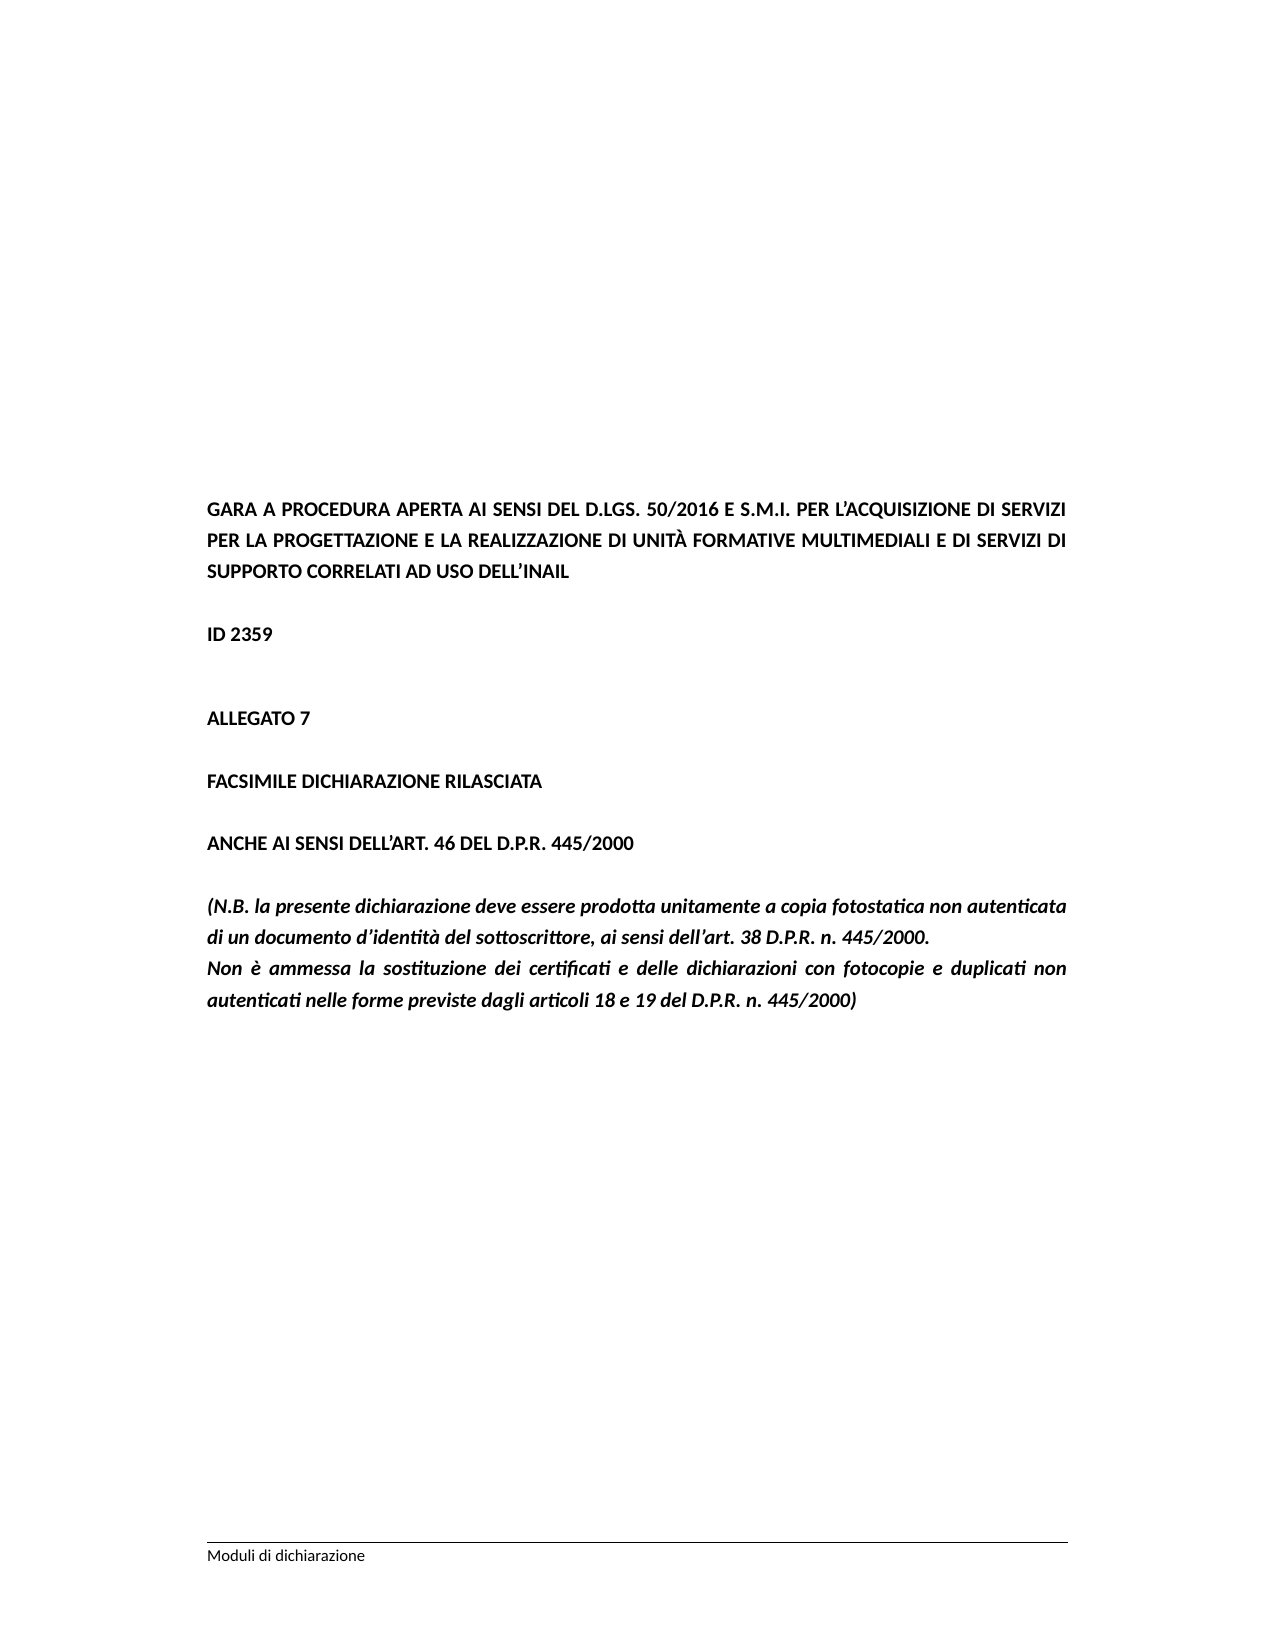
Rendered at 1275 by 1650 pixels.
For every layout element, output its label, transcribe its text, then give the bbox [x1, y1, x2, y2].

text Non è ammessa la sostituzione dei certificati e delle dichiarazioni con fotocopie e duplicati non autenticati nelle forme previste dagli articoli 18 e 19 del D.P.R. n. 445/2000) [207, 951, 1068, 1013]
text FACSIMILE DICHIARAZIONE RILASCIATA [207, 763, 1124, 794]
text GARA A PROCEDURA APERTA AI SENSI DEL D.LGS. 50/2016 E S.M.I. PER L’ACQUISIZIONE DI SERVIZI PER LA PROGETTAZIONE E LA REALIZZAZIONE DI UNITÀ FORMATIVE MULTIMEDIALI E DI SERVIZI DI SUPPORTO CORRELATI AD USO DELL’INAIL [207, 491, 1068, 585]
text ID 2359 [207, 616, 1124, 647]
text (N.B. la presente dichiarazione deve essere prodotta unitamente a copia fotostatica non autenticata di un documento d’identità del sottoscrittore, ai sensi dell’art. 38 D.P.R. n. 445/2000. [207, 888, 1068, 951]
text ANCHE AI SENSI DELL’ART. 46 DEL D.P.R. 445/2000 [207, 826, 1124, 857]
text ALLEGATO 7 [207, 701, 1124, 732]
